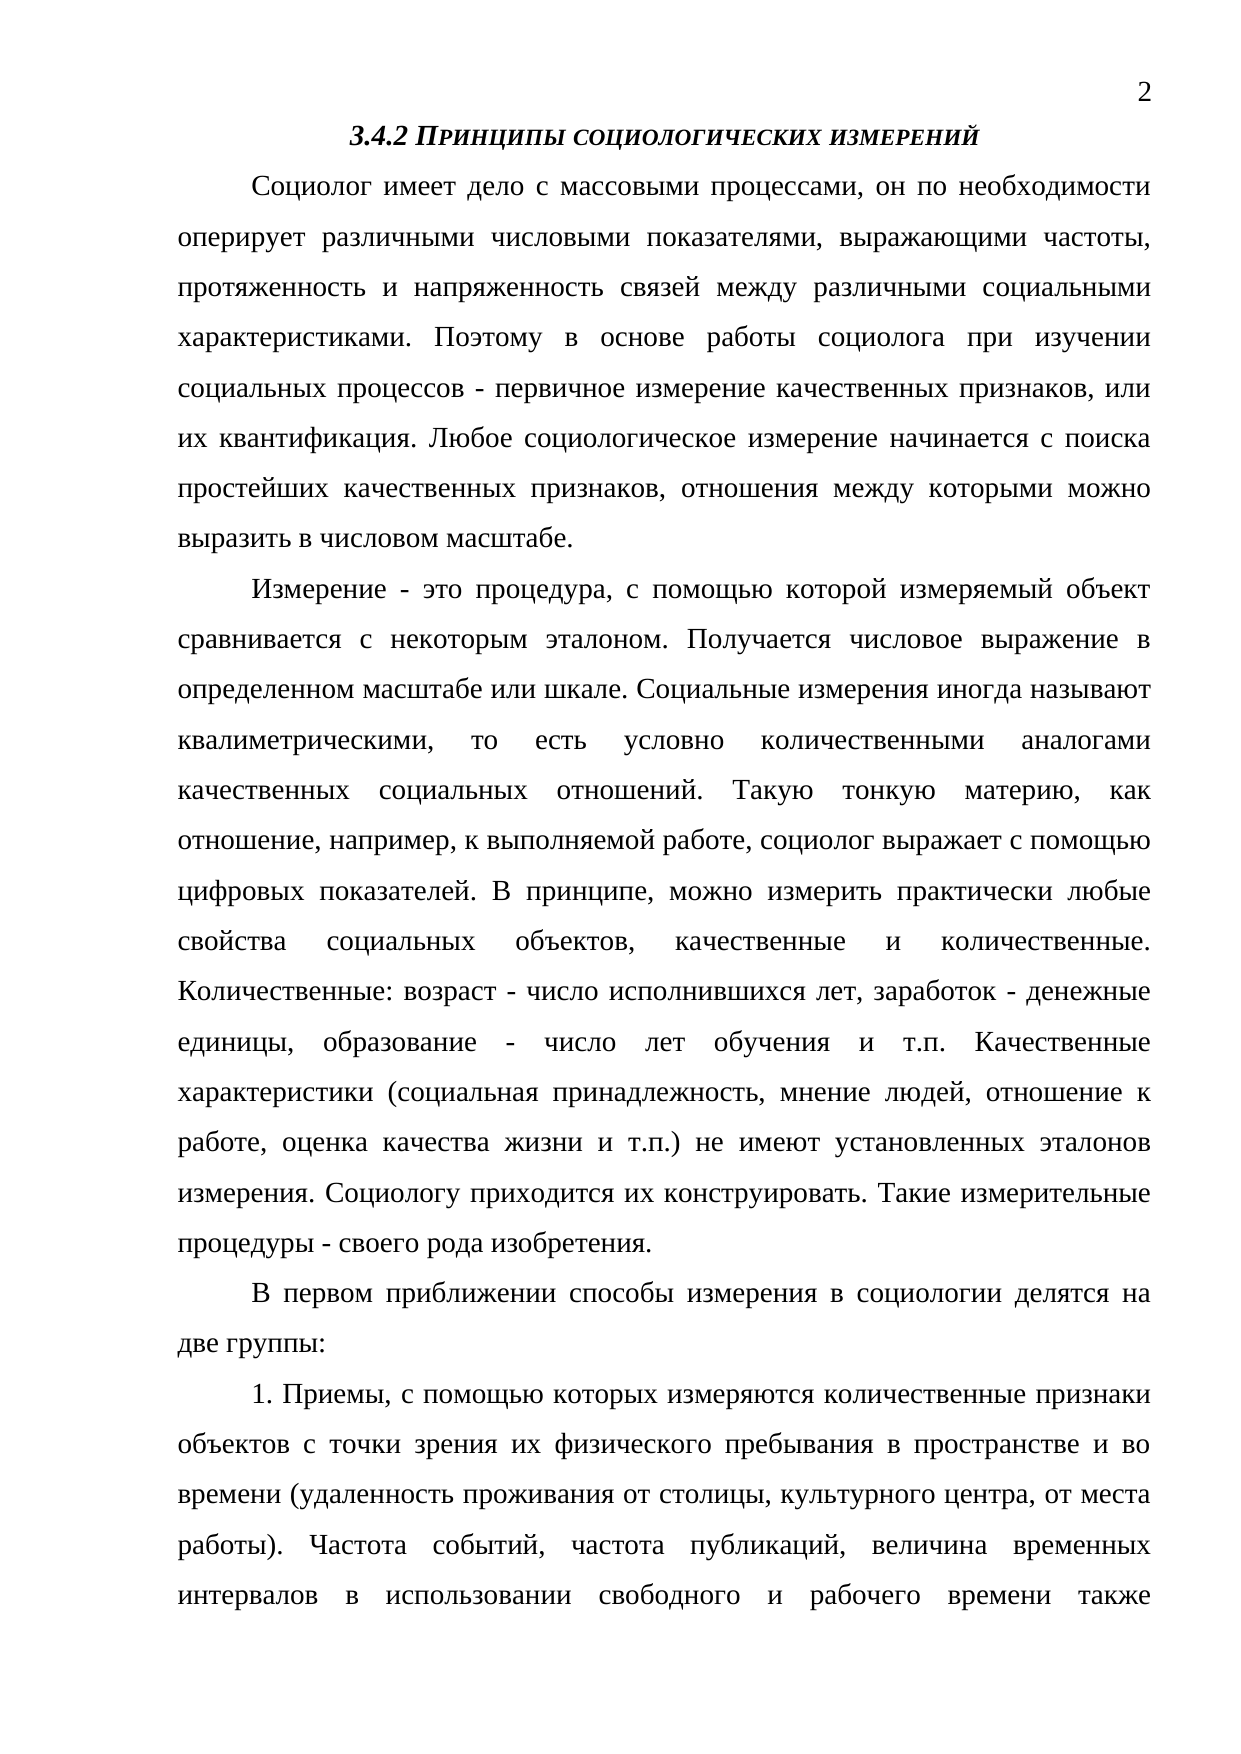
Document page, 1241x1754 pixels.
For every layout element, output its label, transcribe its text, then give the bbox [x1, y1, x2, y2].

text В первом приближении способы измерения в социологии делятся на две группы: [177, 1275, 1152, 1359]
text Социолог имеет дело с массовыми процессами, он по необходимости оперирует различными числовыми показателями, выражающими частоты, протяженность и напряженность связей между различными социальными характеристиками. Поэтому в основе работы социолога при изучении социальных процессов - первичное измерение качественных признаков, или их квантификация. Любое социологическое измерение начинается с поиска простейших качественных признаков, отношения между которыми можно выразить в числовом масштабе. [177, 168, 1152, 554]
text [177, 1376, 1152, 1611]
subtitle 3.4.2 Принципы социологических измерений [177, 118, 1152, 152]
text Измерение - это процедура, с помощью которой измеряемый объект сравнивается с некоторым эталоном. Получается числовое выражение в определенном масштабе или шкале. Социальные измерения иногда называют квалиметрическими, то есть условно количественными аналогами качественных социальных отношений. Такую тонкую материю, как отношение, например, к выполняемой работе, социолог выражает с помощью цифровых показателей. В принципе, можно измерить практически любые свойства социальных объектов, качественные и количественные. Количественные: возраст - число исполнившихся лет, заработок - денежные единицы, образование - число лет обучения и т.п. Качественные характеристики (социальная принадлежность, мнение людей, отношение к работе, оценка качества жизни и т.п.) не имеют установленных эталонов измерения. Социологу приходится их конструировать. Такие измерительные процедуры - своего рода изобретения. [177, 571, 1152, 1258]
